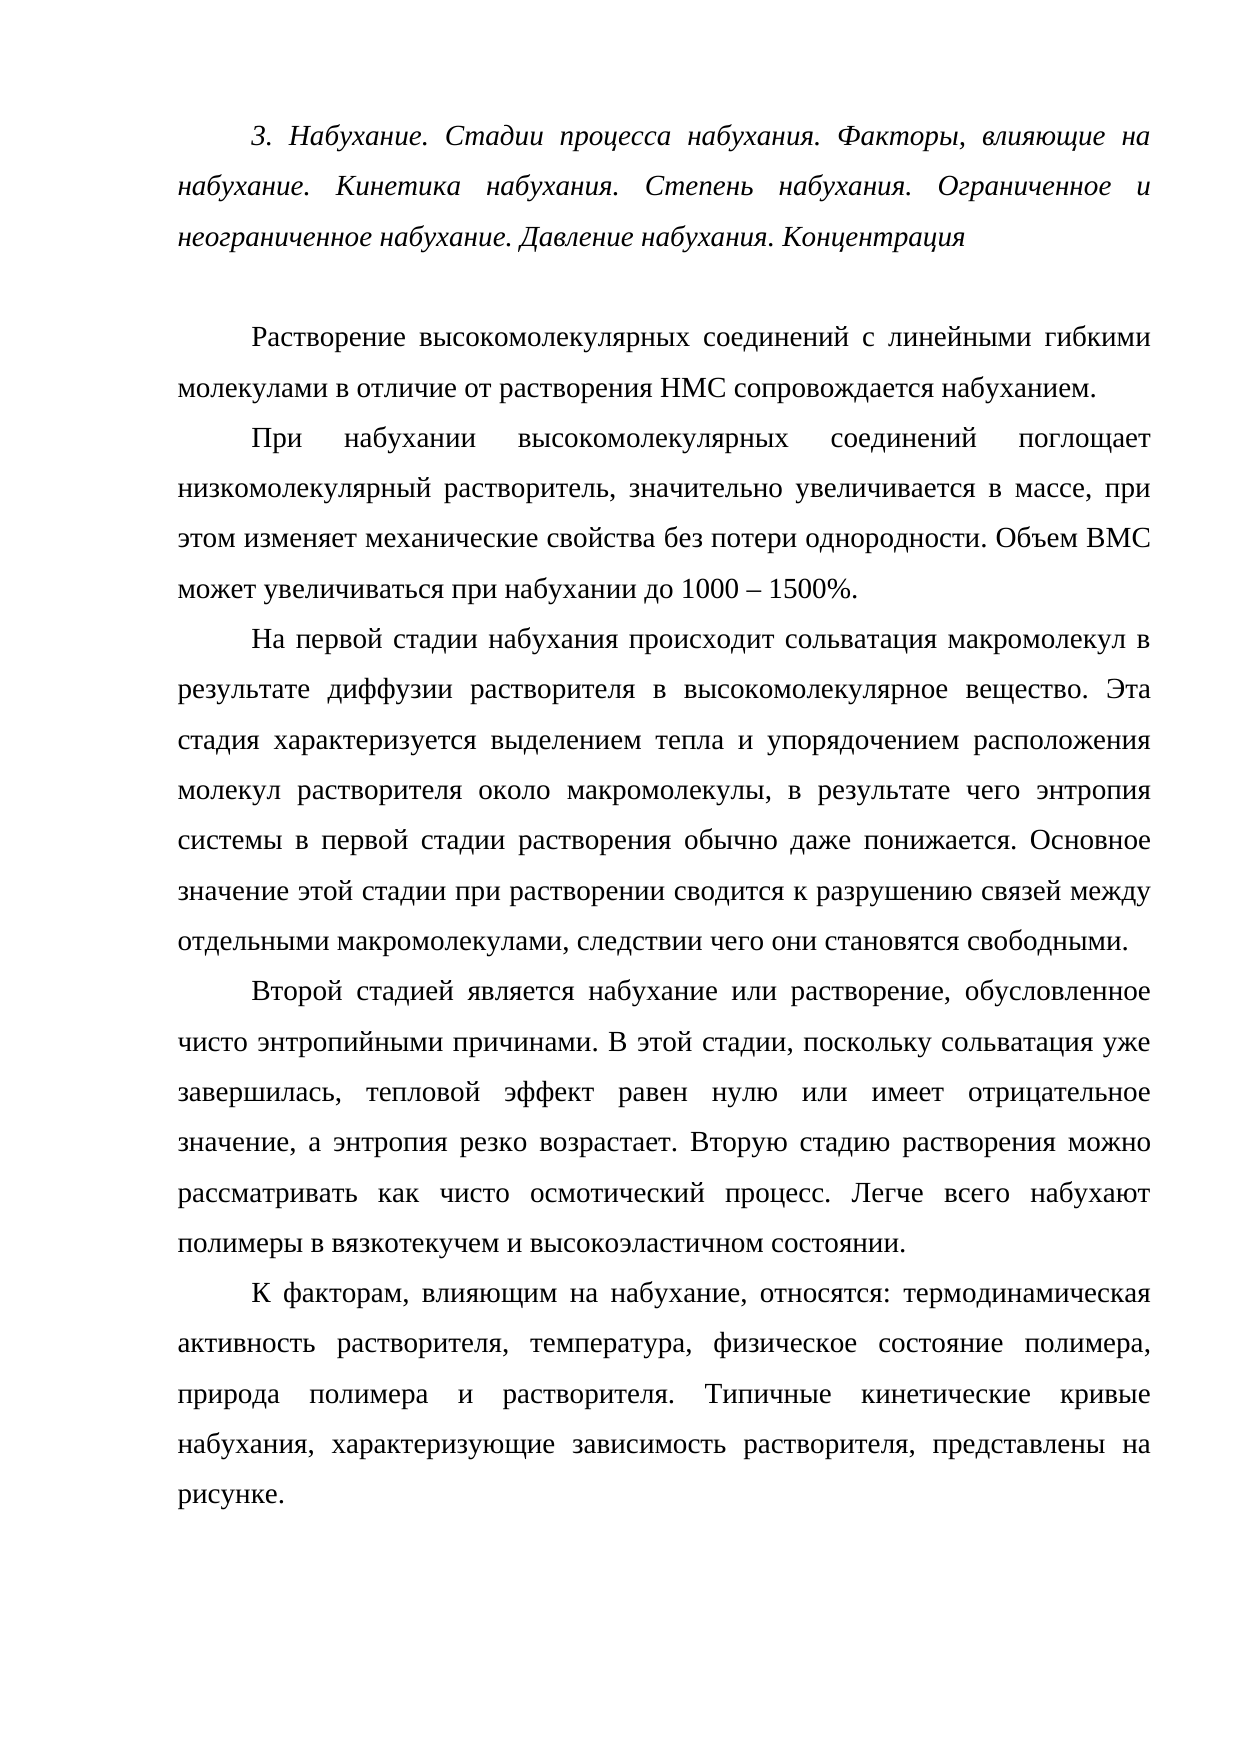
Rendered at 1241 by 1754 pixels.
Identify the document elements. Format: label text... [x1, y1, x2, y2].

text Растворение высокомолекулярных соединений с линейными гибкими молекулами в отличие от растворения НМС сопровождается набуханием. [177, 319, 1152, 403]
text Второй стадией является набухание или растворение, обусловленное чисто энтропийными причинами. В этой стадии, поскольку сольватация уже завершилась, тепловой эффект равен нулю или имеет отрицательное значение, а энтропия резко возрастает. Вторую стадию растворения можно рассматривать как чисто осмотический процесс. Легче всего набухают полимеры в вязкотекучем и высокоэластичном состоянии. [177, 973, 1152, 1258]
text При набухании высокомолекулярных соединений поглощает низкомолекулярный растворитель, значительно увеличивается в массе, при этом изменяет механические свойства без потери однородности. Объем ВМС может увеличиваться при набухании до 1000 – 1500%. [177, 420, 1152, 604]
text К факторам, влияющим на набухание, относятся: термодинамическая активность растворителя, температура, физическое состояние полимера, природа полимера и растворителя. Типичные кинетические кривые набухания, характеризующие зависимость растворителя, представлены на рисунке. [177, 1275, 1152, 1510]
text 3. Набухание. Стадии процесса набухания. Факторы, влияющие на набухание. Кинетика набухания. Степень набухания. Ограниченное и неограниченное набухание. Давление набухания. Концентрация [177, 118, 1152, 252]
text На первой стадии набухания происходит сольватация макромолекул в результате диффузии растворителя в высокомолекулярное вещество. Эта стадия характеризуется выделением тепла и упорядочением расположения молекул растворителя около макромолекулы, в результате чего энтропия системы в первой стадии растворения обычно даже понижается. Основное значение этой стадии при растворении сводится к разрушению связей между отдельными макромолекулами, следствии чего они становятся свободными. [177, 621, 1152, 957]
